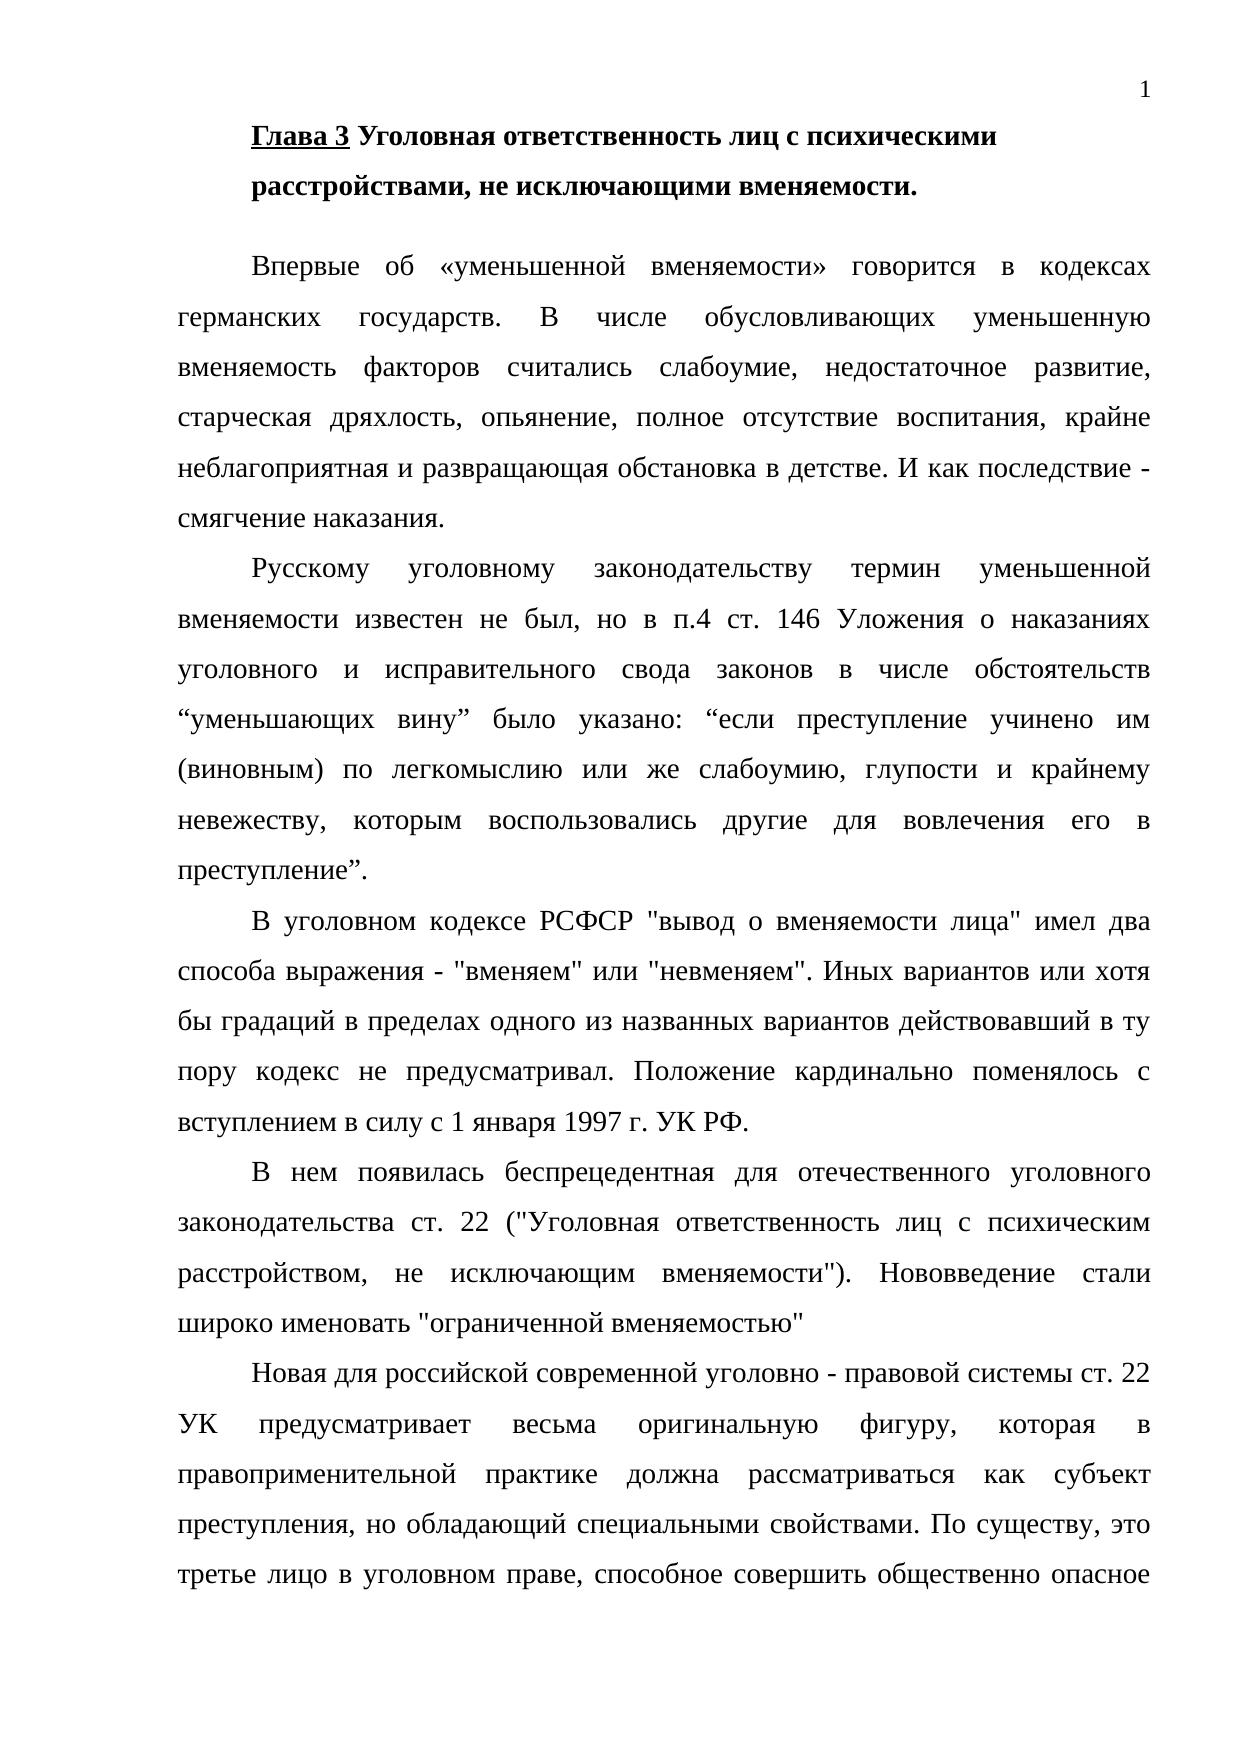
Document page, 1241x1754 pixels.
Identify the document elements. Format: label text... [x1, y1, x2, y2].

text Русскому уголовному законодательству термин уменьшенной вменяемости известен не был, но в п.4 ст. 146 Уложения о наказаниях уголовного и исправительного свода законов в числе обстоятельств “уменьшающих вину” было указано: “если преступление учинено им (виновным) по легкомыслию или же слабоумию, глупости и крайнему невежеству, которым воспользовались другие для вовлечения его в преступление”. [177, 550, 1152, 886]
text В нем появилась беспрецедентная для отечественного уголовного законодательства ст. 22 ("Уголовная ответственность лиц с психическим расстройством, не исключающим вменяемости"). Нововведение стали широко именовать "ограниченной вменяемостью" [177, 1154, 1152, 1339]
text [177, 1355, 1152, 1590]
text В уголовном кодексе РСФСР "вывод о вменяемости лица" имел два способа выражения - "вменяем" или "невменяем". Иных вариантов или хотя бы градаций в пределах одного из названных вариантов действовавший в ту пору кодекс не предусматривал. Положение кардинально поменялось с вступлением в силу с 1 января . УК РФ. [177, 903, 1152, 1137]
text Впервые об «уменьшенной вменяемости» говорится в кодексах германских государств. В числе обусловливающих уменьшенную вменяемость факторов считались слабоумие, недостаточное развитие, старческая дряхлость, опьянение, полное отсутствие воспитания, крайне неблагоприятная и развращающая обстановка в детстве. И как последствие - смягчение наказания. [177, 248, 1152, 534]
subtitle Глава 3 Уголовная ответственность лиц с психическими расстройствами, не исключающими вменяемости. [251, 118, 1152, 202]
